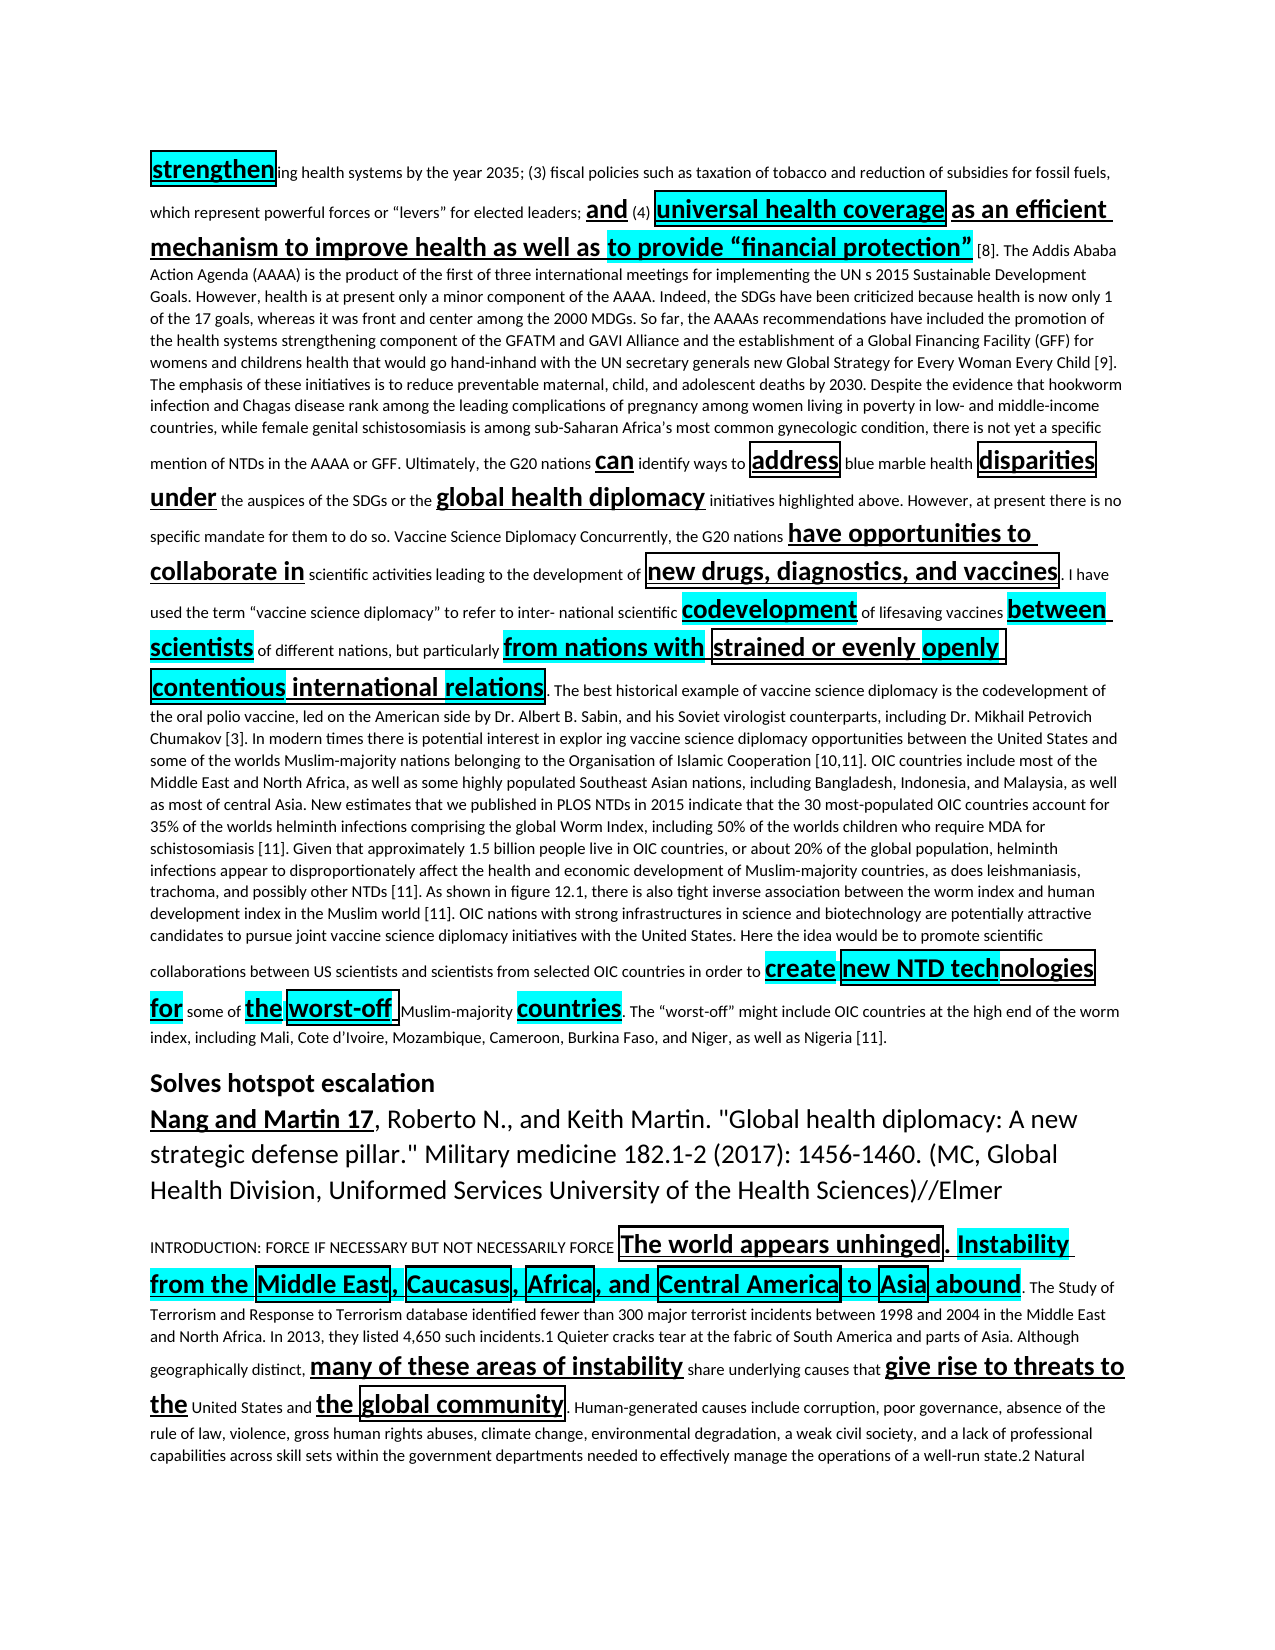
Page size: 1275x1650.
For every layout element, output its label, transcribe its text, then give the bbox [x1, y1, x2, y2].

subtitle Solves hotspot escalation [150, 1066, 1125, 1099]
text Nang and Martin 17, Roberto N., and Keith Martin. "Global health diplomacy: A new strategic defense pillar." Military medicine 182.1-2 (2017): 1456-1460. (MC, Global Health Division, Uniformed Services University of the Health Sciences)//Elmer [150, 1102, 1125, 1206]
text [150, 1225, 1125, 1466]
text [150, 150, 1125, 1048]
